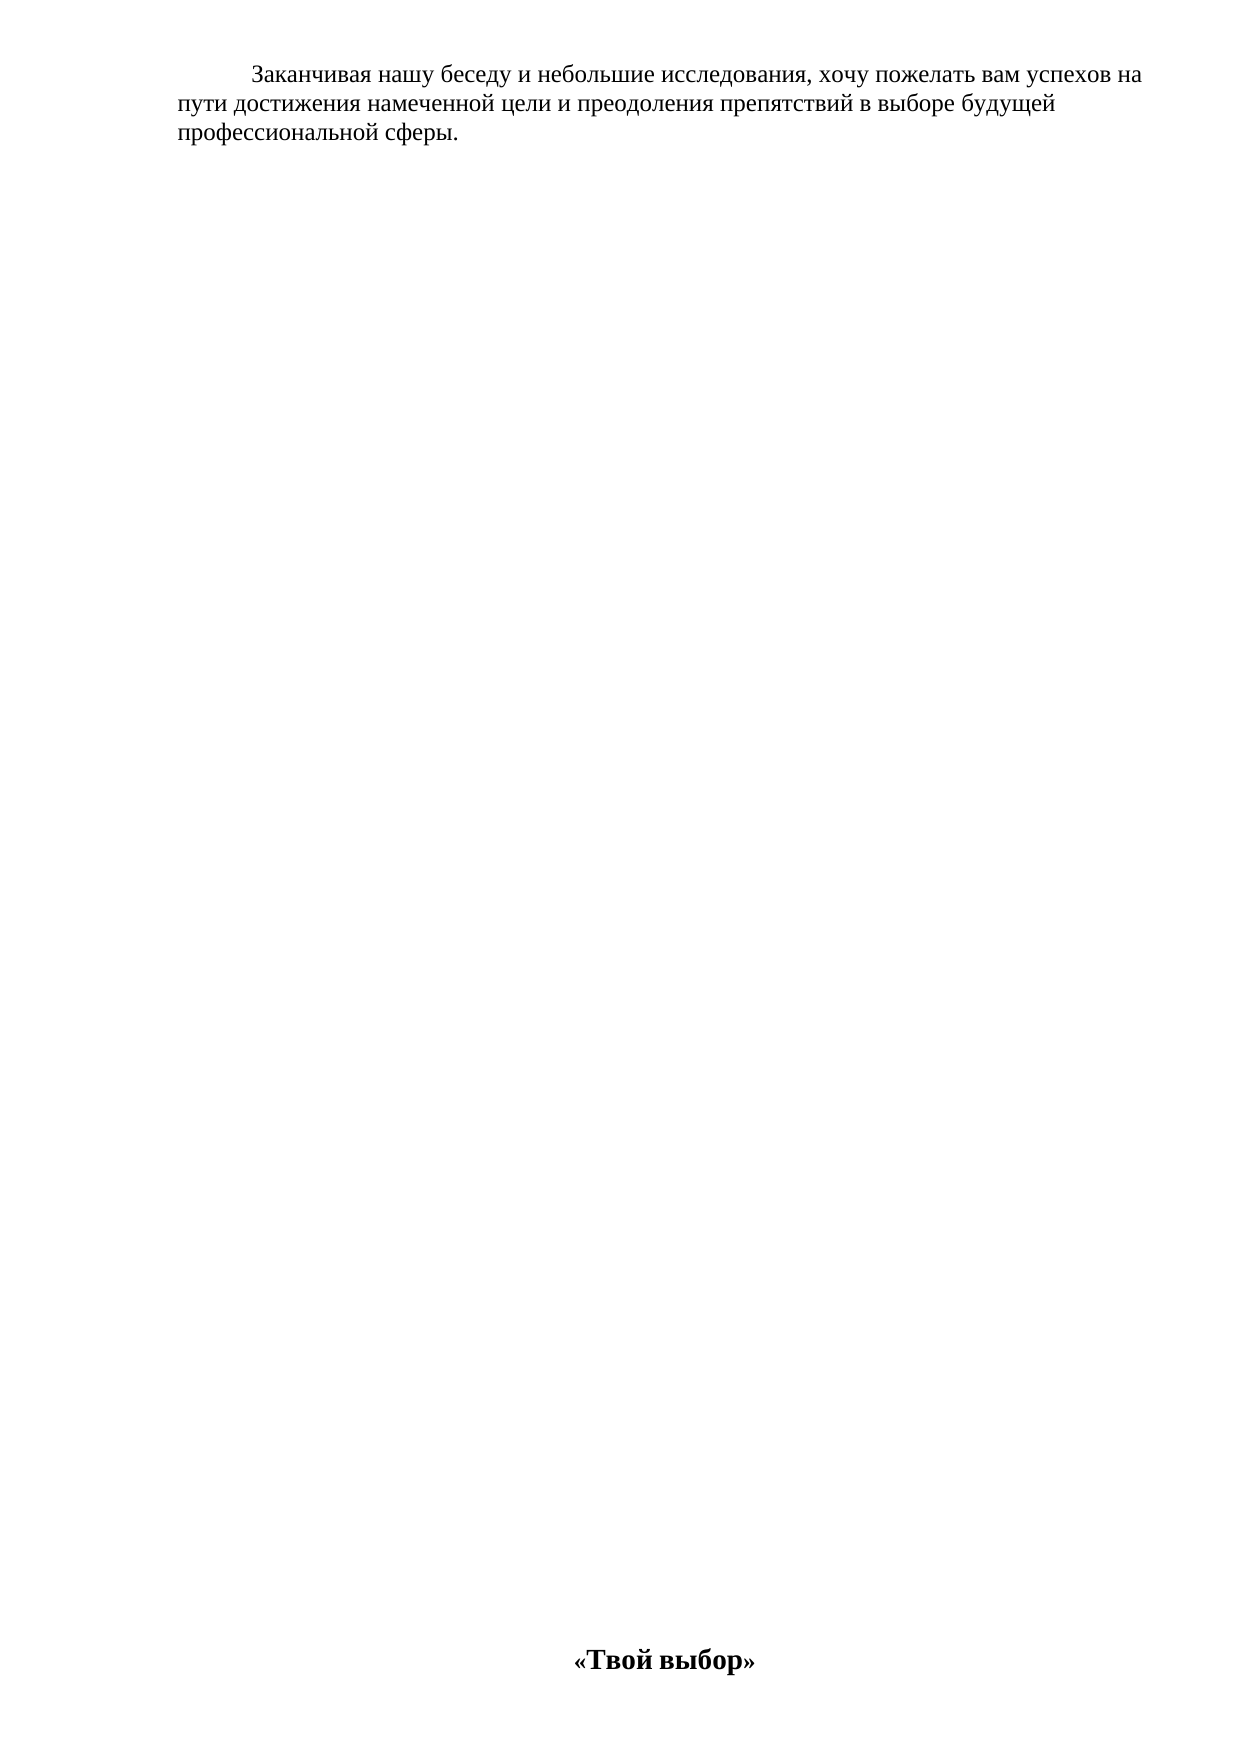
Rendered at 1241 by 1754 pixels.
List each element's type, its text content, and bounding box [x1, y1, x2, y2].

text «Твой выбор» [177, 1642, 1152, 1676]
text Заканчивая нашу беседу и небольшие исследования, хочу пожелать вам успехов на пути достижения намеченной цели и преодоления препятствий в выборе будущей профессиональной сферы. [177, 59, 1152, 145]
